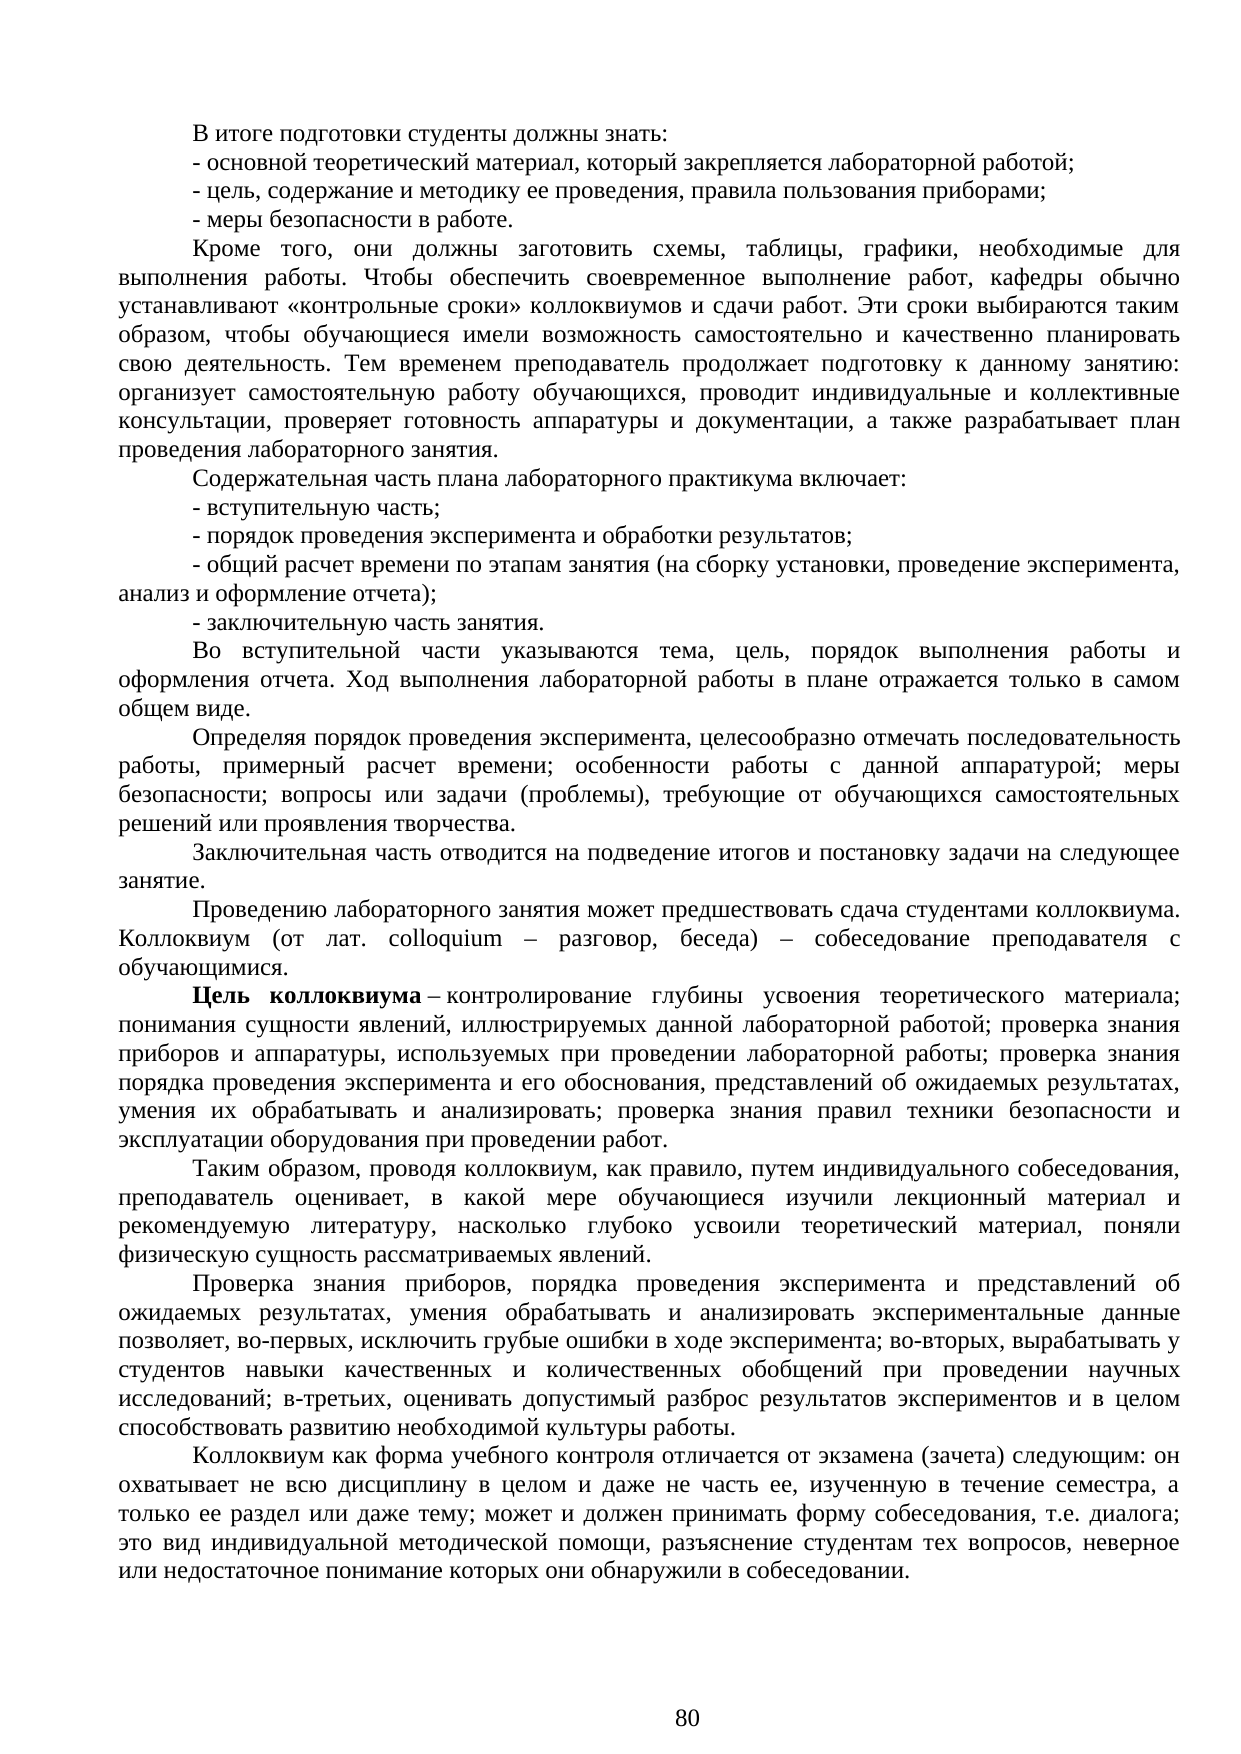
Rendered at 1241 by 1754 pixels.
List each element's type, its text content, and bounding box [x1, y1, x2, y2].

text Кроме того, они должны заготовить схемы, таблицы, графики, необходимые для выполнения работы. Чтобы обеспечить своевременное выполнение работ, кафедры обычно устанавливают «контрольные сроки» коллоквиумов и сдачи работ. Эти сроки выбираются таким образом, чтобы обучающиеся имели возможность самостоятельно и качественно планировать свою деятельность. Тем временем преподаватель продолжает подготовку к данному занятию: организует самостоятельную работу обучающихся, проводит индивидуальные и коллективные консультации, проверяет готовность аппаратуры и документации, а также разрабатывает план проведения лабораторного занятия. [118, 233, 1181, 463]
text В итоге подготовки студенты должны знать: [118, 118, 1181, 147]
text - цель, содержание и методику ее проведения, правила пользования приборами; [118, 176, 1181, 204]
text - общий расчет времени по этапам занятия (на сборку установки, проведение эксперимента, анализ и оформление отчета); [118, 549, 1181, 607]
text - меры безопасности в работе. [118, 204, 1181, 233]
text Заключительная часть отводится на подведение итогов и постановку задачи на следующее занятие. [118, 837, 1181, 894]
text Цель коллоквиума – контролирование глубины усвоения теоретического материала; понимания сущности явлений, иллюстрируемых данной лабораторной работой; проверка знания приборов и аппаратуры, используемых при проведении лабораторной работы; проверка знания порядка проведения эксперимента и его обоснования, представлений об ожидаемых результатах, умения их обрабатывать и анализировать; проверка знания правил техники безопасности и эксплуатации оборудования при проведении работ. [118, 981, 1181, 1153]
text - порядок проведения эксперимента и обработки результатов; [118, 521, 1181, 549]
text Проверка знания приборов, порядка проведения эксперимента и представлений об ожидаемых результатах, умения обрабатывать и анализировать экспериментальные данные позволяет, во-первых, исключить грубые ошибки в ходе эксперимента; во-вторых, вырабатывать у студентов навыки качественных и количественных обобщений при проведении научных исследований; в-третьих, оценивать допустимый разброс результатов экспериментов и в целом способствовать развитию необходимой культуры работы. [118, 1268, 1181, 1441]
text - основной теоретический материал, который закрепляется лабораторной работой; [118, 147, 1181, 176]
text - вступительную часть; [118, 492, 1181, 521]
text - заключительную часть занятия. [118, 607, 1181, 636]
text Проведению лабораторного занятия может предшествовать сдача студентами коллоквиума. Коллоквиум (от лат. colloquium – разговор, беседа) – собеседование преподавателя с обучающимися. [118, 894, 1181, 981]
text Коллоквиум как форма учебного контроля отличается от экзамена (зачета) следующим: он охватывает не всю дисциплину в целом и даже не часть ее, изученную в течение семестра, а только ее раздел или даже тему; может и должен принимать форму собеседования, т.е. диалога; это вид индивидуальной методической помощи, разъяснение студентам тех вопросов, неверное или недостаточное понимание которых они обнаружили в собеседовании. [118, 1441, 1181, 1584]
text Содержательная часть плана лабораторного практикума включает: [118, 463, 1181, 492]
text Определяя порядок проведения эксперимента, целесообразно отмечать последовательность работы, примерный расчет времени; особенности работы с данной аппаратурой; меры безопасности; вопросы или задачи (проблемы), требующие от обучающихся самостоятельных решений или проявления творчества. [118, 722, 1181, 837]
text Во вступительной части указываются тема, цель, порядок выполнения работы и оформления отчета. Ход выполнения лабораторной работы в плане отражается только в самом общем виде. [118, 636, 1181, 722]
text Таким образом, проводя коллоквиум, как правило, путем индивидуального собеседования, преподаватель оценивает, в какой мере обучающиеся изучили лекционный материал и рекомендуемую литературу, насколько глубоко усвоили теоретический материал, поняли физическую сущность рассматриваемых явлений. [118, 1153, 1181, 1268]
